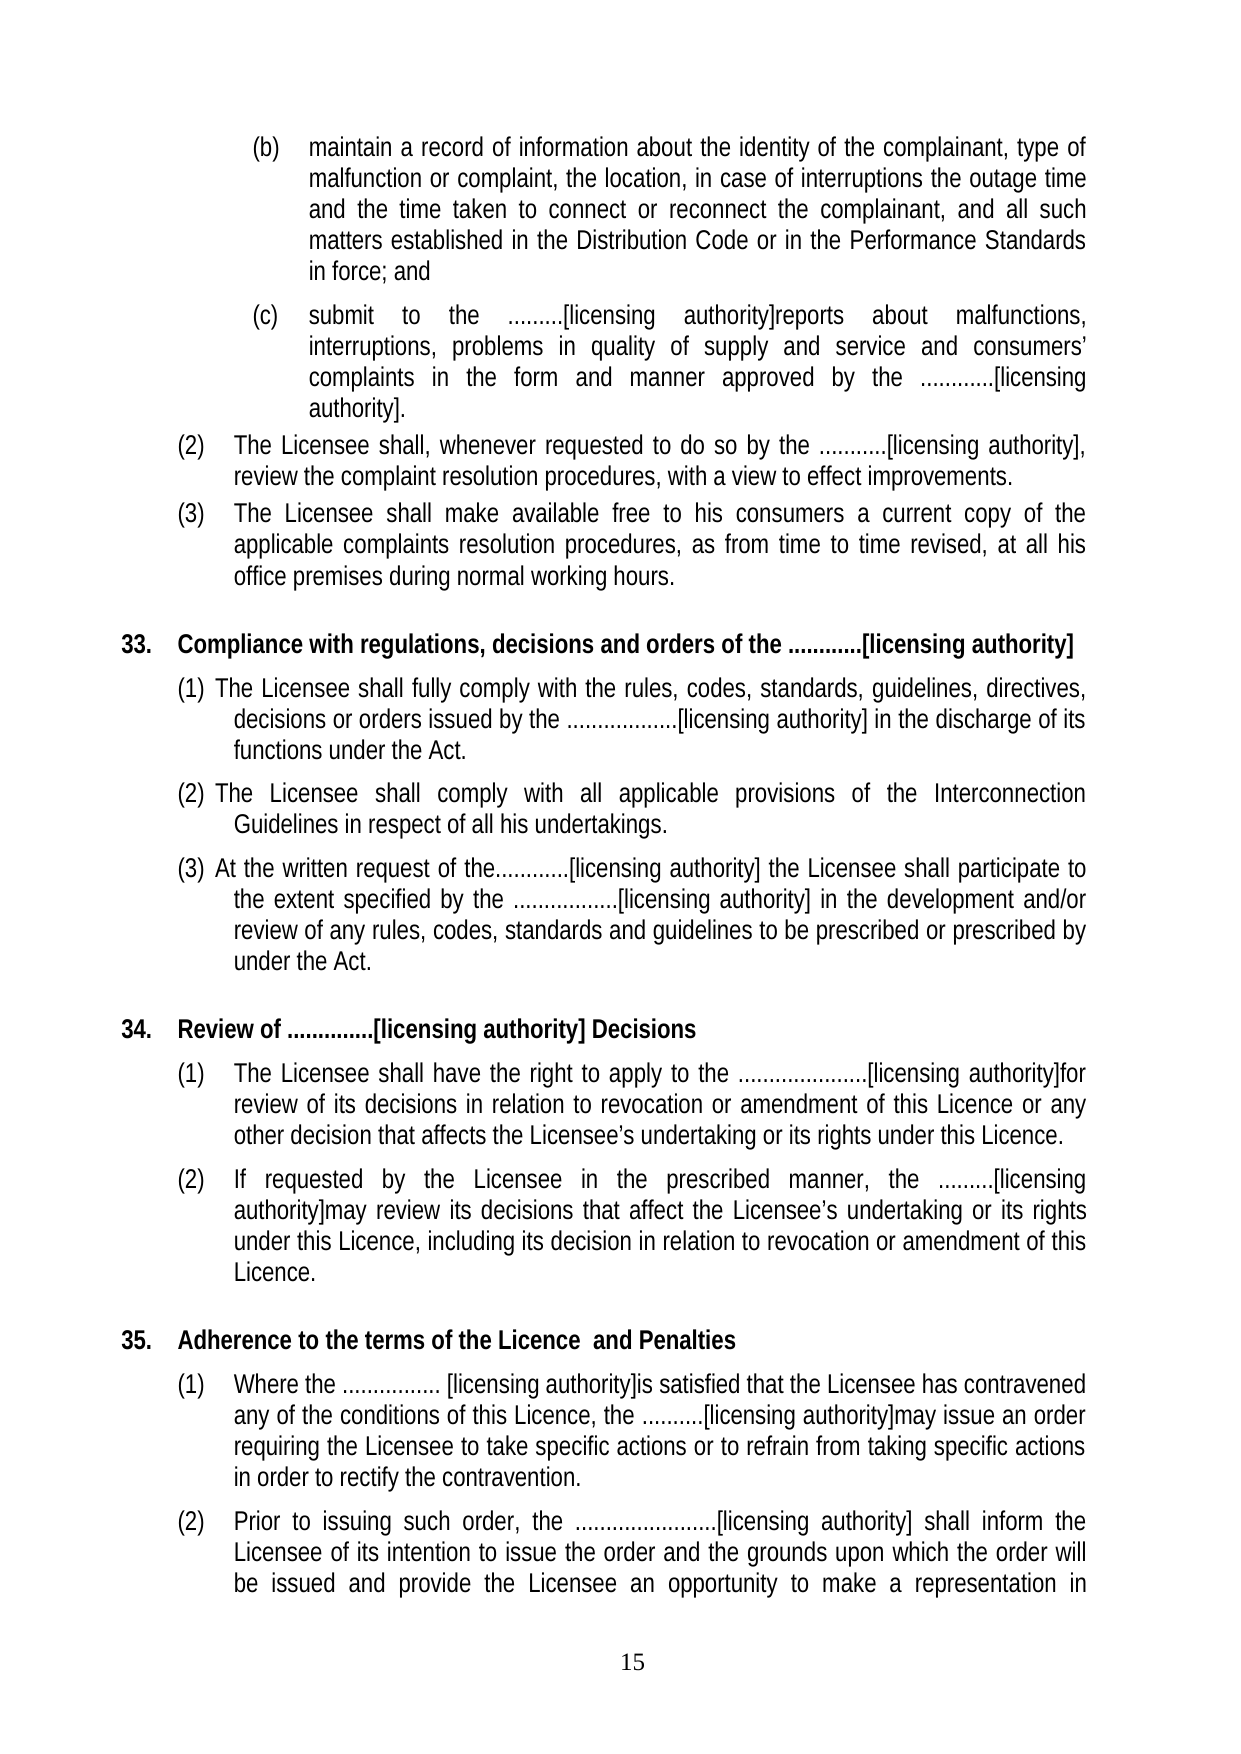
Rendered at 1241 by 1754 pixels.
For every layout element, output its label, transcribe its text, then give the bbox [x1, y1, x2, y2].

list Review of ..............[licensing authority] Decisions [121, 1014, 1087, 1045]
list The Licensee shall comply with all applicable provisions of the Interconnection Guidelines in respect of all his undertakings. [177, 777, 1087, 839]
list The Licensee shall have the right to apply to the .....................[licensing authority]for review of its decisions in relation to revocation or amendment of this Licence or any other decision that affects the Licensee’s undertaking or its rights under this Licence. [177, 1057, 1087, 1150]
list The Licensee shall make available free to his consumers a current copy of the applicable complaints resolution procedures, as from time to time revised, at all his office premises during normal working hours. [177, 498, 1087, 591]
list Adherence to the terms of the Licence and Penalties [121, 1324, 1087, 1356]
list The Licensee shall fully comply with the rules, codes, standards, guidelines, directives, decisions or orders issued by the ..................[licensing authority] in the discharge of its functions under the Act. [177, 672, 1087, 765]
list maintain a record of information about the identity of the complainant, type of malfunction or complaint, the location, in case of interruptions the outage time and the time taken to connect or reconnect the complainant, and all such matters established in the Distribution Code or in the Performance Standards in force; and [252, 131, 1087, 286]
list Where the ................ [licensing authority]is satisfied that the Licensee has contravened any of the conditions of this Licence, the ..........[licensing authority]may issue an order requiring the Licensee to take specific actions or to refrain from taking specific actions in order to rectify the contravention. [177, 1368, 1087, 1492]
list Compliance with regulations, decisions and orders of the ............[licensing authority] [121, 628, 1087, 659]
list If requested by the Licensee in the prescribed manner, the .........[licensing authority]may review its decisions that affect the Licensee’s undertaking or its rights under this Licence, including its decision in relation to revocation or amendment of this Licence. [177, 1163, 1087, 1287]
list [177, 1505, 1087, 1598]
list At the written request of the............[licensing authority] the Licensee shall participate to the extent specified by the .................[licensing authority] in the development and/or review of any rules, codes, standards and guidelines to be prescribed or prescribed by under the Act. [177, 852, 1087, 976]
list The Licensee shall, whenever requested to do so by the ...........[licensing authority], review the complaint resolution procedures, with a view to effect improvements. [177, 429, 1087, 491]
list submit to the .........[licensing authority]reports about malfunctions, interruptions, problems in quality of supply and service and consumers’ complaints in the form and manner approved by the ............[licensing authority]. [252, 299, 1087, 423]
